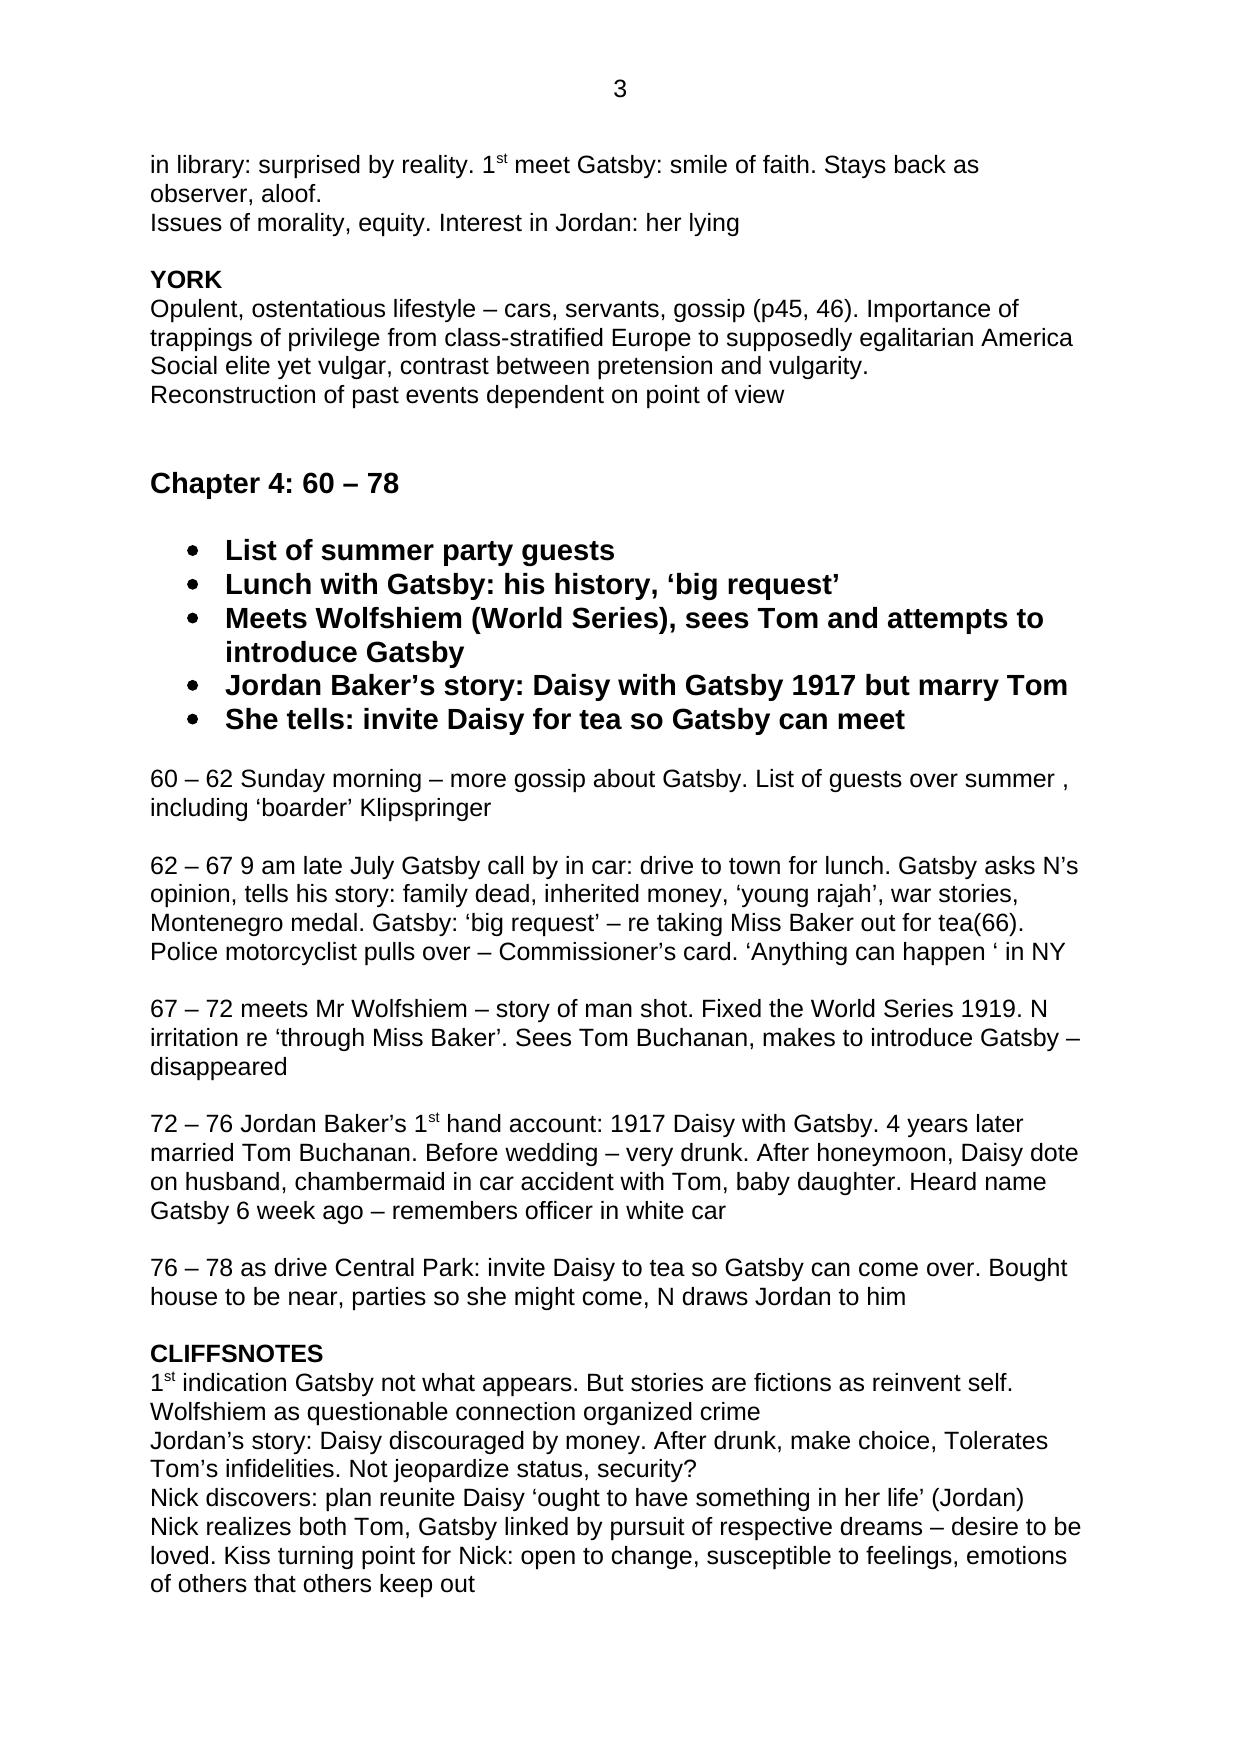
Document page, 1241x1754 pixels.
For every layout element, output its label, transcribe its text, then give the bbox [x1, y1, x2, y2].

text Nick realizes both Tom, Gatsby linked by pursuit of respective dreams – desire to be loved. Kiss turning point for Nick: open to change, susceptible to feelings, emotions of others that others keep out [150, 1512, 1090, 1598]
text 72 – 76 Jordan Baker’s 1st hand account: 1917 Daisy with Gatsby. 4 years later married Tom Buchanan. Before wedding – very drunk. After honeymoon, Daisy dote on husband, chambermaid in car accident with Tom, baby daughter. Heard name Gatsby 6 week ago – remembers officer in white car [150, 1109, 1090, 1224]
list She tells: invite Daisy for tea so Gatsby can meet [187, 702, 1090, 736]
text Reconstruction of past events dependent on point of view [150, 380, 1090, 409]
text Issues of morality, equity. Interest in Jordan: her lying [150, 207, 1090, 236]
list Jordan Baker’s story: Daisy with Gatsby 1917 but marry Tom [187, 668, 1090, 702]
text 62 – 67 9 am late July Gatsby call by in car: drive to town for lunch. Gatsby asks N’s opinion, tells his story: family dead, inherited money, ‘young rajah’, war stories, Montenegro medal. Gatsby: ‘big request’ – re taking Miss Baker out for tea(66). Police motorcyclist pulls over – Commissioner’s card. ‘Anything can happen ‘ in NY [150, 851, 1090, 966]
text Social elite yet vulgar, contrast between pretension and vulgarity. [150, 351, 1090, 380]
text Nick discovers: plan reunite Daisy ‘ought to have something in her life’ (Jordan) [150, 1483, 1090, 1512]
text 67 – 72 meets Mr Wolfshiem – story of man shot. Fixed the World Series 1919. N irritation re ‘through Miss Baker’. Sees Tom Buchanan, makes to introduce Gatsby – disappeared [150, 994, 1090, 1081]
text YORK [150, 265, 1090, 294]
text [150, 150, 1090, 207]
text Opulent, ostentatious lifestyle – cars, servants, gossip (p45, 46). Importance of trappings of privilege from class-stratified Europe to supposedly egalitarian America [150, 294, 1090, 351]
text CLIFFSNOTES [150, 1339, 1090, 1368]
text 76 – 78 as drive Central Park: invite Daisy to tea so Gatsby can come over. Bought house to be near, parties so she might come, N draws Jordan to him [150, 1253, 1090, 1311]
text 60 – 62 Sunday morning – more gossip about Gatsby. List of guests over summer , including ‘boarder’ Klipspringer [150, 764, 1090, 822]
list Lunch with Gatsby: his history, ‘big request’ [187, 567, 1090, 601]
text Jordan’s story: Daisy discouraged by money. After drunk, make choice, Tolerates Tom’s infidelities. Not jeopardize status, security? [150, 1426, 1090, 1483]
list List of summer party guests [187, 533, 1090, 567]
text 1st indication Gatsby not what appears. But stories are fictions as reinvent self. Wolfshiem as questionable connection organized crime [150, 1368, 1090, 1426]
list Meets Wolfshiem (World Series), sees Tom and attempts to introduce Gatsby [187, 601, 1090, 668]
text Chapter 4: 60 – 78 [150, 466, 1090, 500]
